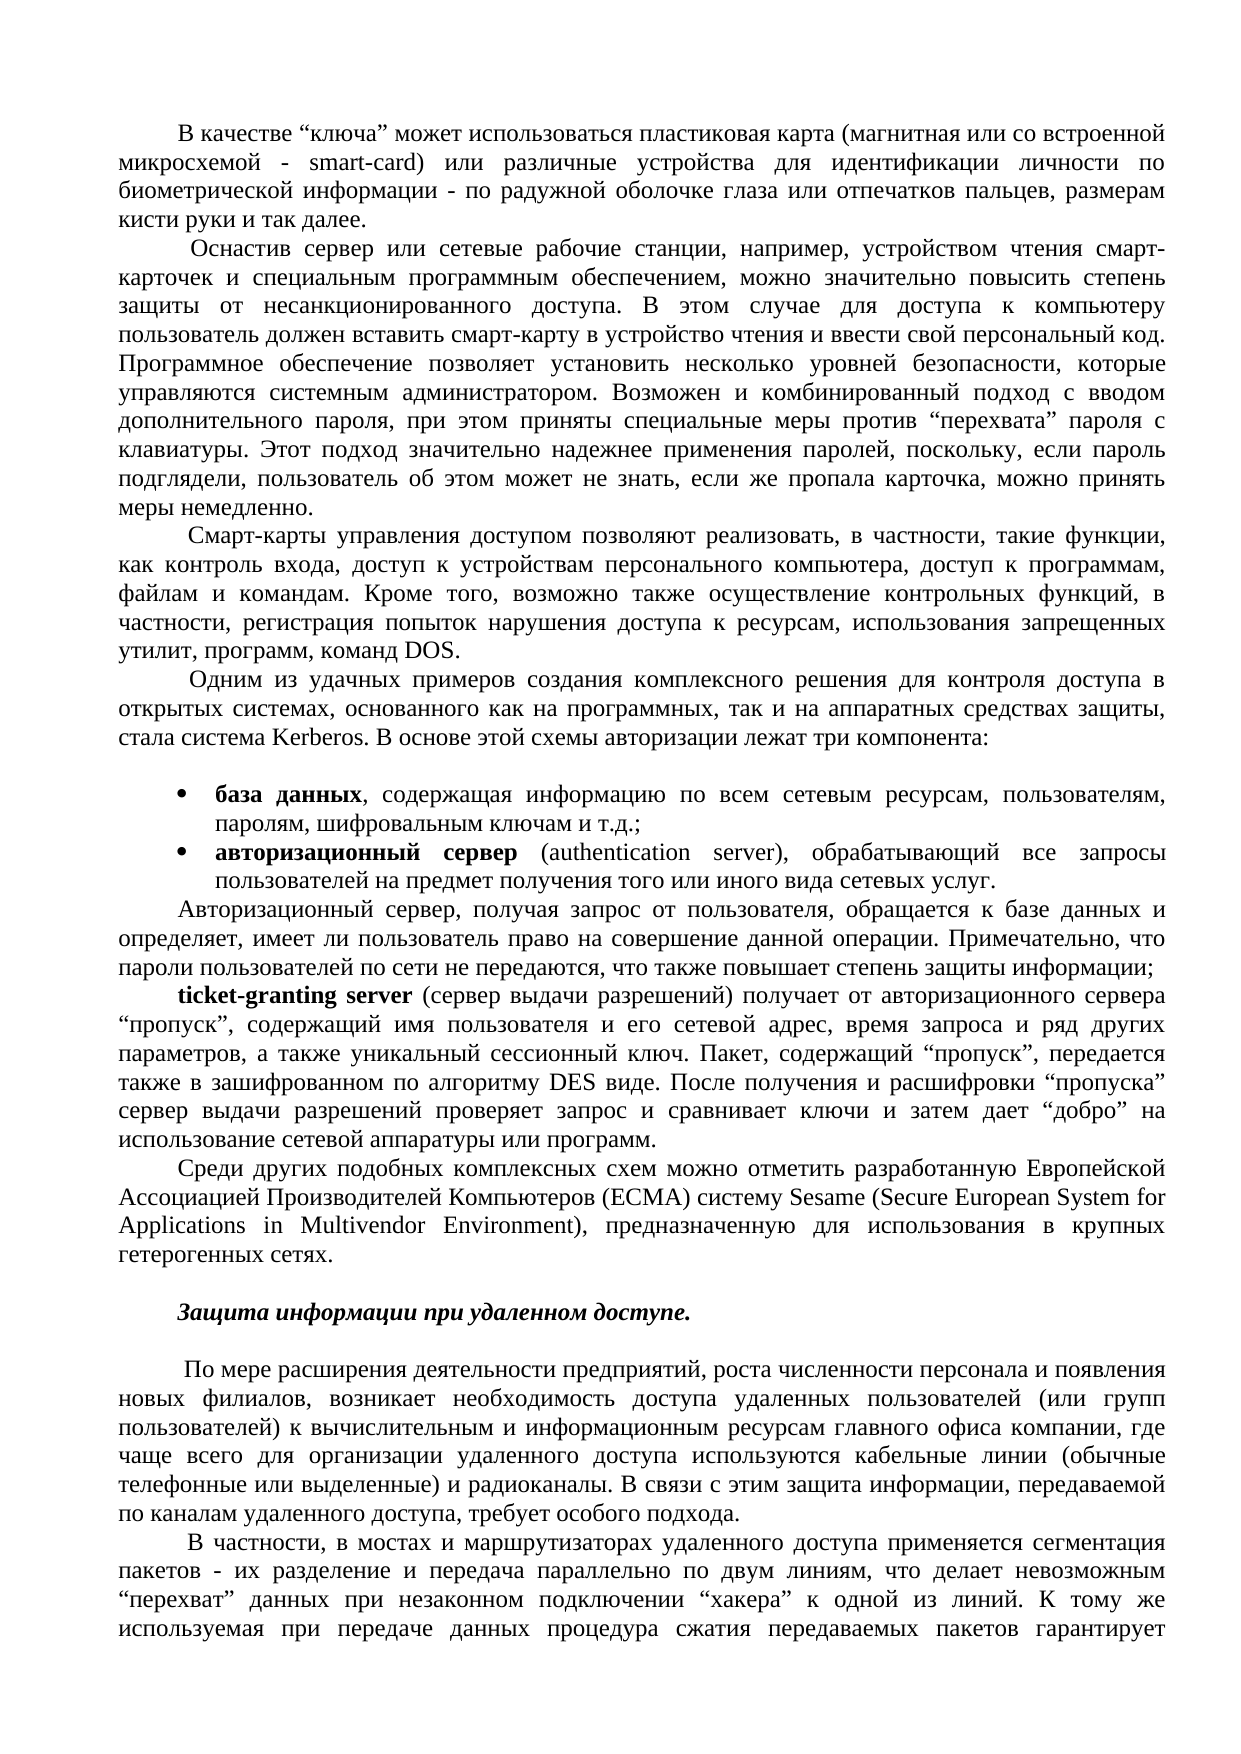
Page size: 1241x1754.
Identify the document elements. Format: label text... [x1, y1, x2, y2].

text В качестве “ключа” может использоваться пластиковая карта (магнитная или со встроенной микросхемой - smart-card) или различные устройства для идентификации личности по биометрической информации - по радужной оболочке глаза или отпечатков пальцев, размерам кисти руки и так далее. [118, 118, 1167, 233]
text Одним из удачных примеров создания комплексного решения для контроля доступа в открытых системах, основанного как на программных, так и на аппаратных средствах защиты, стала система Kerberos. В основе этой схемы авторизации лежат три компонента: [118, 664, 1167, 751]
text ticket-granting server (сервер выдачи разрешений) получает от авторизационного сервера “пропуск”, содержащий имя пользователя и его сетевой адрес, время запроса и ряд других параметров, а также уникальный сессионный ключ. Пакет, содержащий “пропуск”, передается также в зашифрованном по алгоритму DES виде. После получения и расшифровки “пропуска” сервер выдачи разрешений проверяет запрос и сравнивает ключи и затем дает “добро” на использование сетевой аппаратуры или программ. [118, 981, 1167, 1153]
text Смарт-карты управления доступом позволяют реализовать, в частности, такие функции, как контроль входа, доступ к устройствам персонального компьютера, доступ к программам, файлам и командам. Кроме того, возможно также осуществление контрольных функций, в частности, регистрация попыток нарушения доступа к ресурсам, использования запрещенных утилит, программ, команд DOS. [118, 521, 1167, 664]
text Среди других подобных комплексных схем можно отметить разработанную Европейской Ассоциацией Производителей Компьютеров (ECMA) систему Sesame (Secure European System for Applications in Multivendor Environment), предназначенную для использования в крупных гетерогенных сетях. [118, 1153, 1167, 1268]
text По мере расширения деятельности предприятий, роста численности персонала и появления новых филиалов, возникает необходимость доступа удаленных пользователей (или групп пользователей) к вычислительным и информационным ресурсам главного офиса компании, где чаще всего для организации удаленного доступа используются кабельные линии (обычные телефонные или выделенные) и радиоканалы. В связи с этим защита информации, передаваемой по каналам удаленного доступа, требует особого подхода. [118, 1354, 1167, 1527]
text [118, 1527, 1167, 1642]
list авторизационный сервер (authentication server), обрабатывающий все запросы пользователей на предмет получения того или иного вида сетевых услуг. [177, 837, 1167, 894]
text Оснастив сервер или сетевые рабочие станции, например, устройством чтения смарт-карточек и специальным программным обеспечением, можно значительно повысить степень защиты от несанкционированного доступа. В этом случае для доступа к компьютеру пользователь должен вставить смарт-карту в устройство чтения и ввести свой персональный код. Программное обеспечение позволяет установить несколько уровней безопасности, которые управляются системным администратором. Возможен и комбинированный подход с вводом дополнительного пароля, при этом приняты специальные меры против “перехвата” пароля с клавиатуры. Этот подход значительно надежнее применения паролей, поскольку, если пароль подглядели, пользователь об этом может не знать, если же пропала карточка, можно принять меры немедленно. [118, 233, 1167, 521]
text Защита информации при удаленном доступе. [118, 1297, 1167, 1326]
text Авторизационный сервер, получая запрос от пользователя, обращается к базе данных и определяет, имеет ли пользователь право на совершение данной операции. Примечательно, что пароли пользователей по сети не передаются, что также повышает степень защиты информации; [118, 894, 1167, 981]
list база данных, содержащая информацию по всем сетевым ресурсам, пользователям, паролям, шифровальным ключам и т.д.; [177, 779, 1167, 837]
